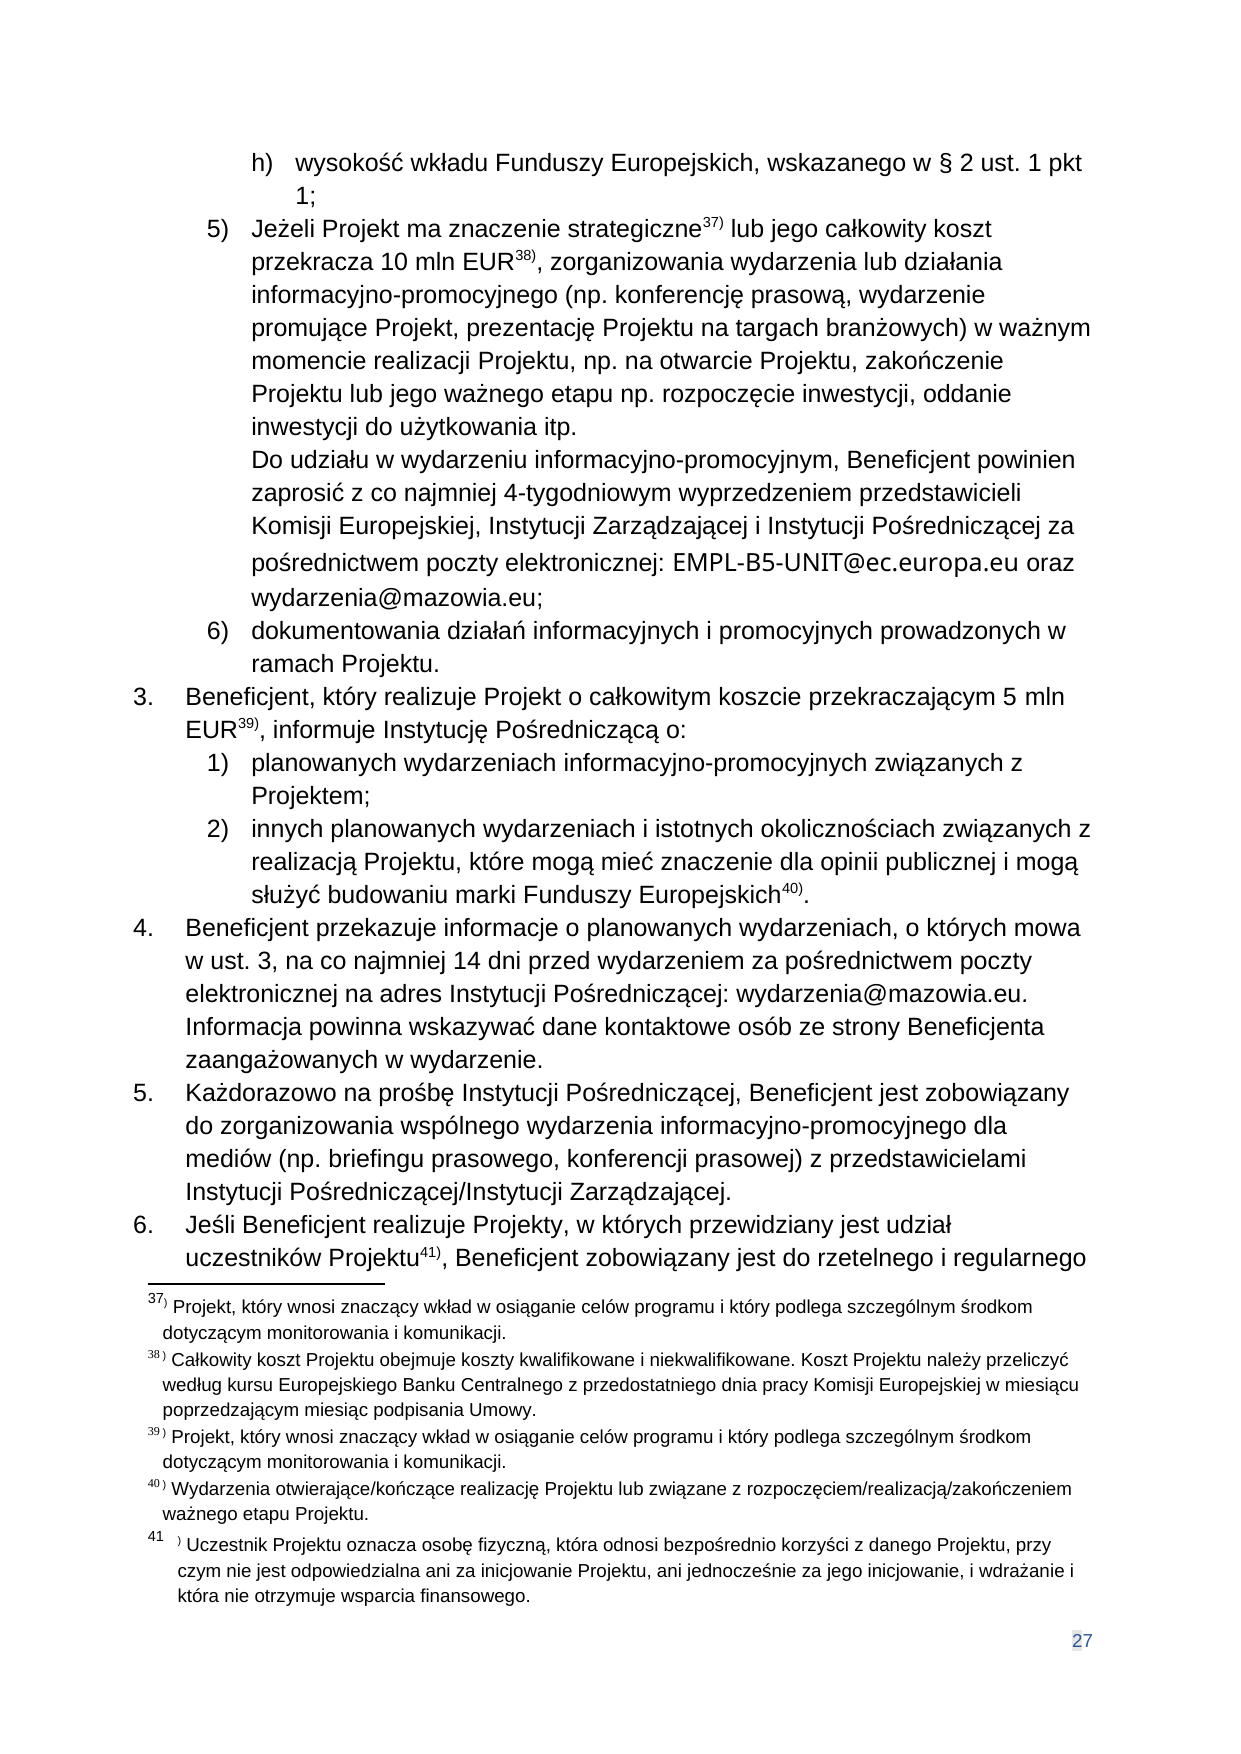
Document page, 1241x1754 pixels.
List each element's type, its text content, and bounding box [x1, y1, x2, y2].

list planowanych wydarzeniach informacyjno-promocyjnych związanych z Projektem; [207, 748, 1093, 810]
list Beneficjent, który realizuje Projekt o całkowitym koszcie przekraczającym 5 mln EUR), informuje Instytucję Pośredniczącą o: [133, 682, 1093, 744]
list dokumentowania działań informacyjnych i promocyjnych prowadzonych w ramach Projektu. [207, 616, 1093, 678]
list innych planowanych wydarzeniach i istotnych okolicznościach związanych z realizacją Projektu, które mogą mieć znaczenie dla opinii publicznej i mogą służyć budowaniu marki Funduszy Europejskich). [207, 814, 1093, 909]
list Każdorazowo na prośbę Instytucji Pośredniczącej, Beneficjent jest zobowiązany do zorganizowania wspólnego wydarzenia informacyjno-promocyjnego dla mediów (np. briefingu prasowego, konferencji prasowej) z przedstawicielami Instytucji Pośredniczącej/Instytucji Zarządzającej. [133, 1078, 1093, 1206]
text Do udziału w wydarzeniu informacyjno-promocyjnym, Beneficjent powinien zaprosić z co najmniej 4-tygodniowym wyprzedzeniem przedstawicieli Komisji Europejskiej, Instytucji Zarządzającej i Instytucji Pośredniczącej za pośrednictwem poczty elektronicznej: EMPL-B5-UNIT@ec.europa.eu oraz wydarzenia@mazowia.eu; [251, 445, 1093, 612]
list wysokość wkładu Funduszy Europejskich, wskazanego w § 2 ust. 1 pkt 1; [251, 148, 1093, 209]
list Jeżeli Projekt ma znaczenie strategiczne) lub jego całkowity koszt przekracza 10 mln EUR), zorganizowania wydarzenia lub działania informacyjno-promocyjnego (np. konferencję prasową, wydarzenie promujące Projekt, prezentację Projektu na targach branżowych) w ważnym momencie realizacji Projektu, np. na otwarcie Projektu, zakończenie Projektu lub jego ważnego etapu np. rozpoczęcie inwestycji, oddanie inwestycji do użytkowania itp. [207, 214, 1093, 441]
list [133, 1210, 1093, 1272]
list Beneficjent przekazuje informacje o planowanych wydarzeniach, o których mowa w ust. 3, na co najmniej 14 dni przed wydarzeniem za pośrednictwem poczty elektronicznej na adres Instytucji Pośredniczącej: wydarzenia@mazowia.eu. Informacja powinna wskazywać dane kontaktowe osób ze strony Beneficjenta zaangażowanych w wydarzenie. [133, 913, 1093, 1074]
